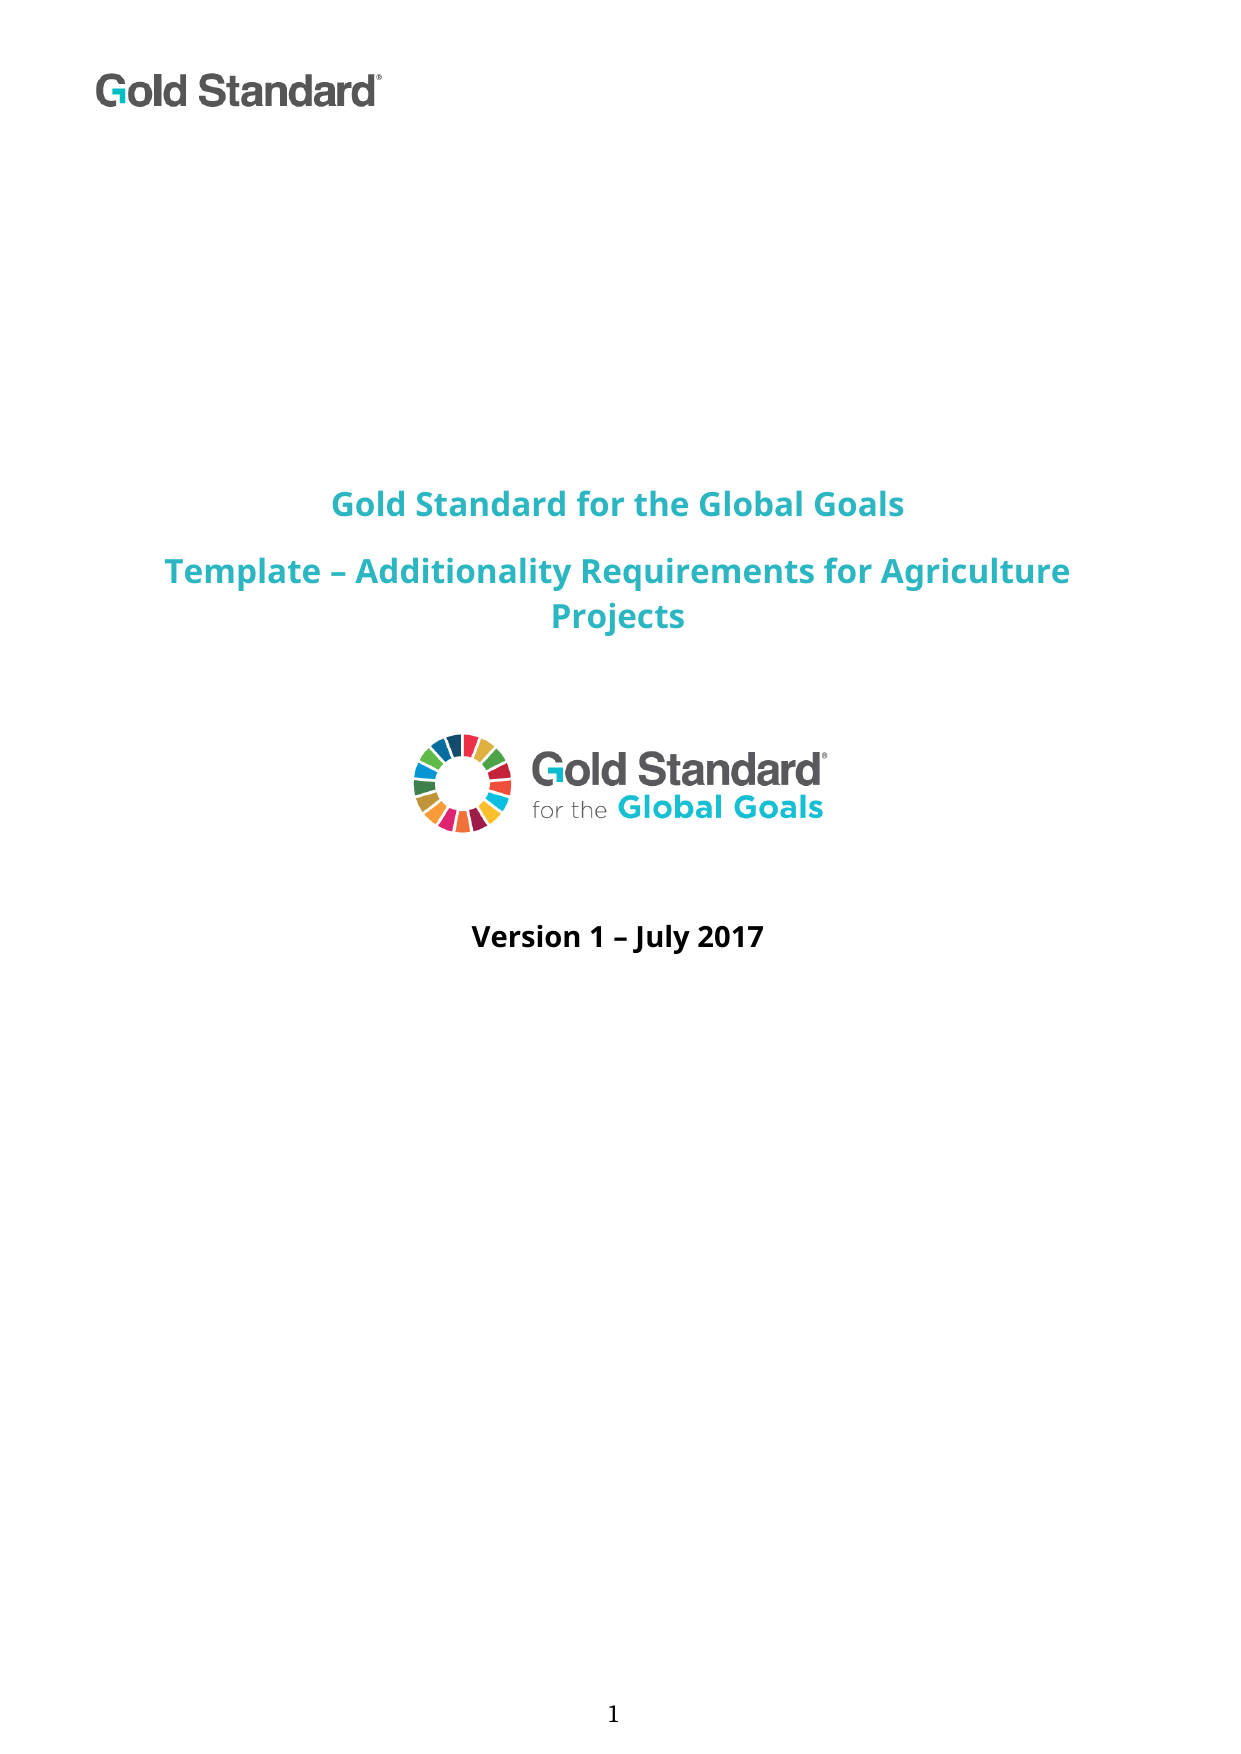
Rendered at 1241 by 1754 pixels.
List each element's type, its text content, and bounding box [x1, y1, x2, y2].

picture [88, 59, 389, 117]
text Template – Additionality Requirements for Agriculture Projects [98, 547, 1137, 638]
text Gold Standard for the Global Goals [98, 481, 1137, 527]
picture [400, 725, 835, 842]
text Version 1 – July 2017 [98, 917, 1137, 956]
